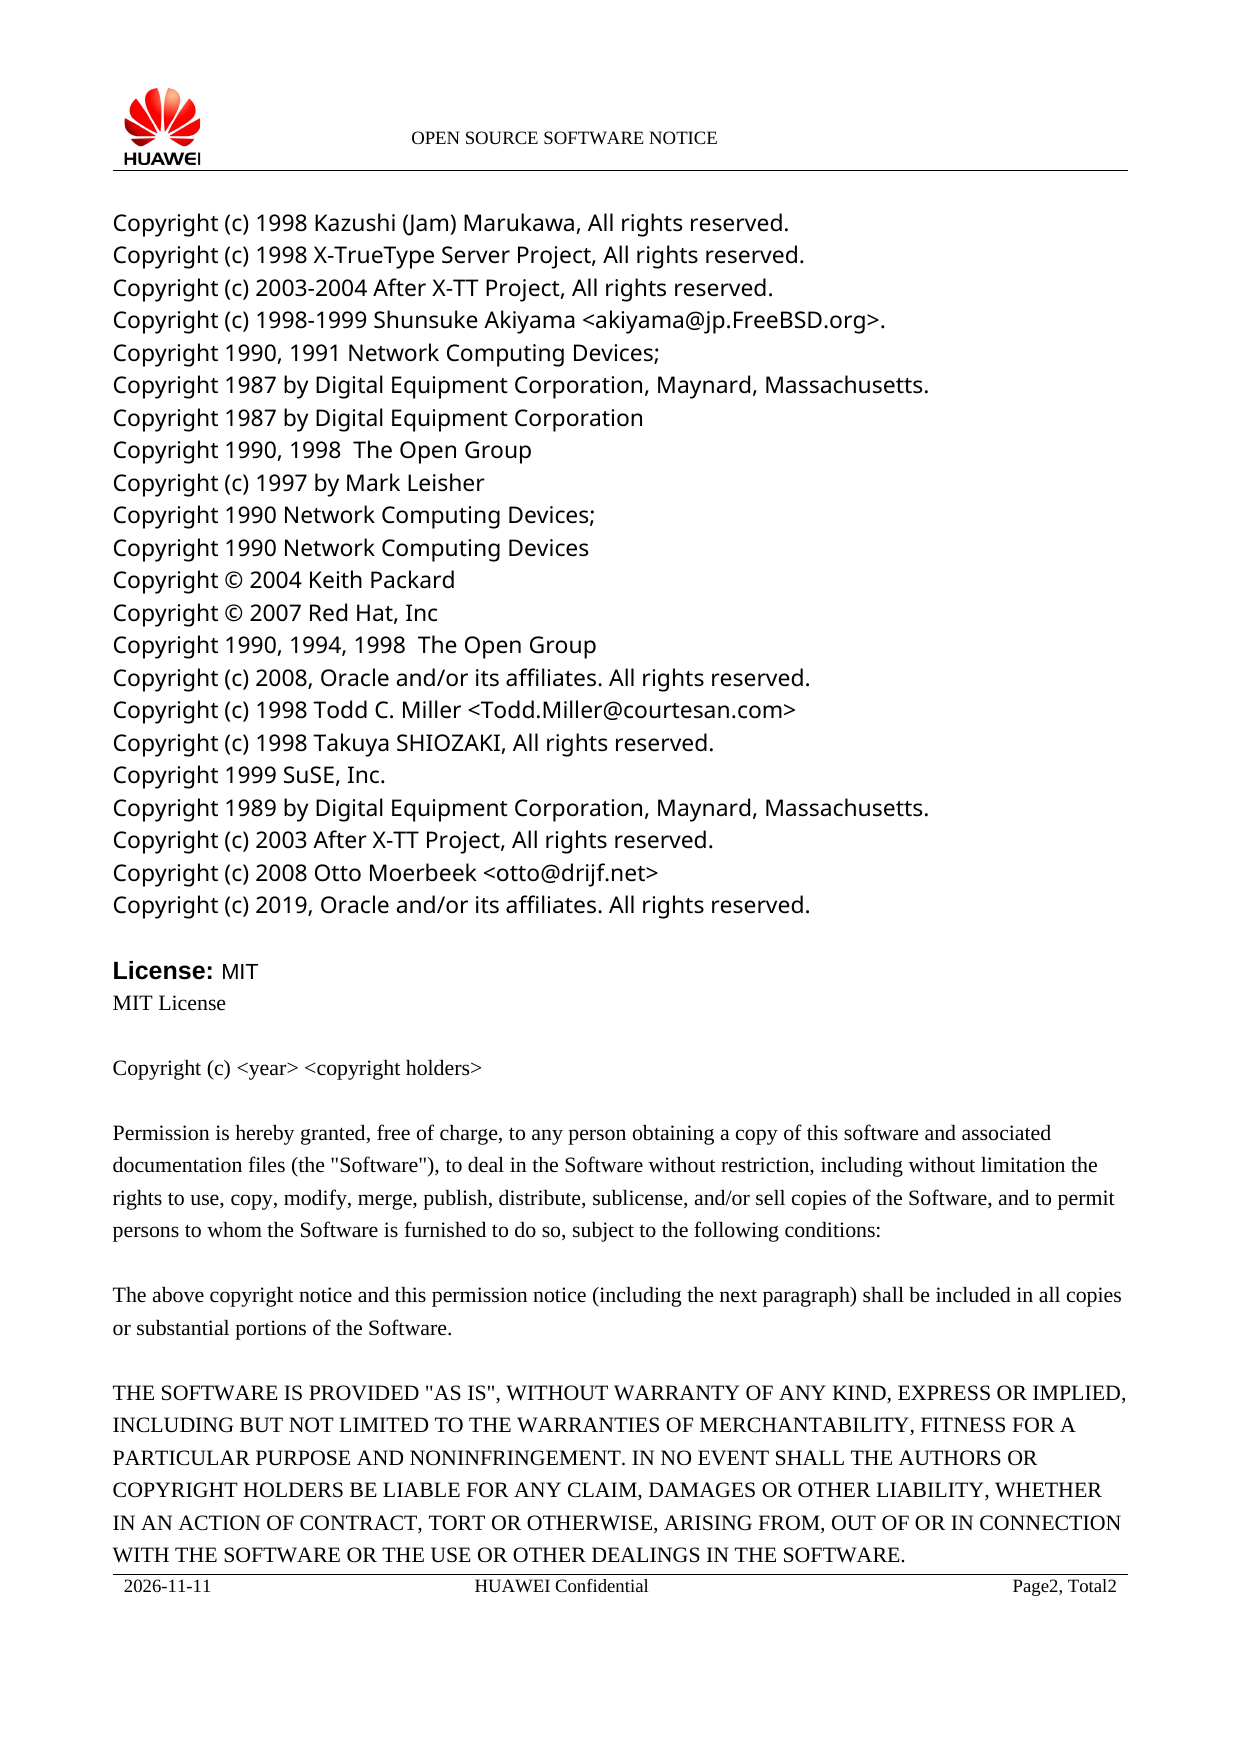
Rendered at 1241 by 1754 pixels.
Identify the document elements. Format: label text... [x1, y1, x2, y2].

text License: MIT [112, 954, 1128, 986]
text MIT License Copyright (c) <year> <copyright holders> Permission is hereby granted, free of charge, to any person obtaining a copy of this software and associated documentation files (the "Software"), to deal in the Software without restriction, including without limitation the rights to use, copy, modify, merge, publish, distribute, sublicense, and/or sell copies of the Software, and to permit persons to whom the Software is furnished to do so, subject to the following conditions: The above copyright notice and this permission notice (including the next paragraph) shall be included in all copies or substantial portions of the Software. THE SOFTWARE IS PROVIDED "AS IS", WITHOUT WARRANTY OF ANY KIND, EXPRESS OR IMPLIED, INCLUDING BUT NOT LIMITED TO THE WARRANTIES OF MERCHANTABILITY, FITNESS FOR A PARTICULAR PURPOSE AND NONINFRINGEMENT. IN NO EVENT SHALL THE AUTHORS OR COPYRIGHT HOLDERS BE LIABLE FOR ANY CLAIM, DAMAGES OR OTHER LIABILITY, WHETHER IN AN ACTION OF CONTRACT, TORT OR OTHERWISE, ARISING FROM, OUT OF OR IN CONNECTION WITH THE SOFTWARE OR THE USE OR OTHER DEALINGS IN THE SOFTWARE. [112, 986, 1128, 1571]
picture [124, 88, 201, 165]
